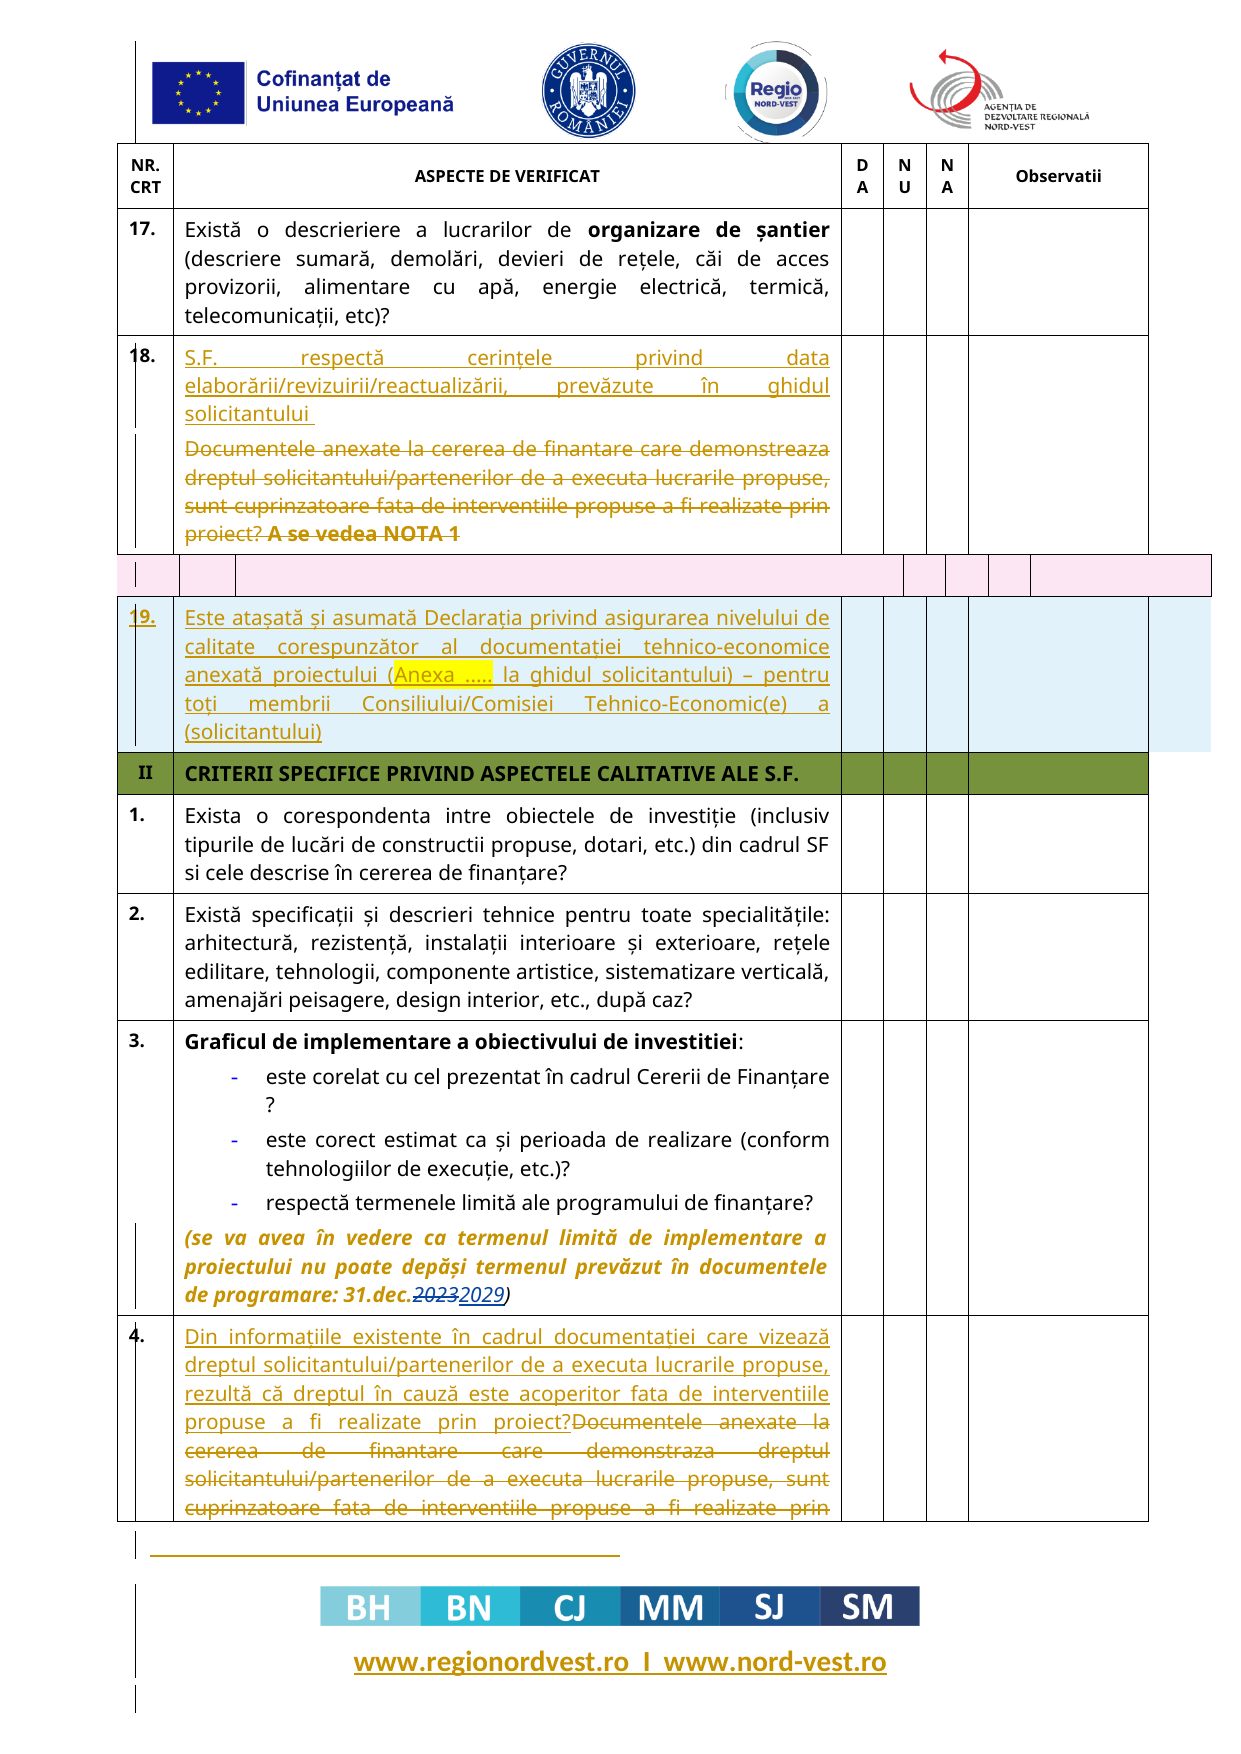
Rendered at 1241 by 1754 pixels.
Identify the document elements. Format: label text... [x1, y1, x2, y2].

table_cell [884, 336, 926, 554]
table_cell [118, 795, 173, 893]
table_cell [842, 894, 883, 1020]
table_cell [927, 894, 968, 1020]
table_cell [927, 1316, 968, 1521]
table_cell Există specificaţii şi descrieri tehnice pentru toate specialitățile: arhitectură, rezistență, instalații interioare şi exterioare, rețele edilitare, tehnologii, componente artistice, sistematizare verticală, amenajări peisagere, design interior, etc., după caz? [174, 894, 841, 1020]
table_cell [842, 753, 883, 794]
table_cell Există o descrieriere a lucrarilor de organizare de şantier (descriere sumară, demolări, devieri de rețele, căi de acces provizorii, alimentare cu apă, energie electrică, termică, telecomunicații, etc)? [174, 209, 841, 335]
table_cell Graficul de implementare a obiectivului de investitiei: este corelat cu cel prezentat în cadrul Cererii de Finanţare ? este corect estimat ca și perioada de realizare (conform tehnologiilor de execuție, etc.)? respectă termenele limită ale programului de finanțare? (se va avea în vedere ca termenul limită de implementare a proiectului nu poate depăşi termenul prevăzut în documentele de programare: 31.dec.) [174, 1021, 841, 1315]
table_cell [842, 795, 883, 893]
table_cell [884, 1021, 926, 1315]
table_cell [884, 894, 926, 1020]
table_cell [927, 209, 968, 335]
table_cell [927, 336, 968, 554]
table_cell [118, 1316, 173, 1521]
table_header NA [927, 144, 968, 208]
table_cell CRITERII SPECIFICE PRIVIND ASPECTELE CALITATIVE ALE S.F. [174, 753, 841, 794]
picture [320, 1586, 920, 1626]
table_cell [969, 894, 1148, 1020]
table_cell [969, 795, 1148, 893]
table_header ASPECTE DE VERIFICAT [174, 144, 841, 208]
table_cell [118, 1021, 173, 1315]
table_cell [884, 795, 926, 893]
table_cell [842, 209, 883, 335]
table_cell [884, 753, 926, 794]
table_header Observatii [969, 144, 1148, 208]
table_cell [174, 1316, 841, 1521]
table_cell [969, 336, 1148, 554]
table_cell [969, 209, 1148, 335]
table_cell [927, 753, 968, 794]
table_cell [884, 209, 926, 335]
table_cell [884, 1316, 926, 1521]
table_cell [842, 336, 883, 554]
table_cell [927, 795, 968, 893]
table_cell [842, 1021, 883, 1315]
table_cell [969, 753, 1148, 794]
table_cell II [118, 753, 173, 794]
picture [150, 41, 1090, 143]
table_cell [969, 1021, 1148, 1315]
table_header NU [884, 144, 926, 208]
table_cell [118, 336, 173, 554]
table_cell [118, 894, 173, 1020]
table_cell [118, 209, 173, 335]
table_cell [927, 1021, 968, 1315]
table_cell [969, 1316, 1148, 1521]
table_cell Exista o corespondenta intre obiectele de investiţie (inclusiv tipurile de lucări de constructii propuse, dotari, etc.) din cadrul SF si cele descrise în cererea de finanțare? [174, 795, 841, 893]
table_cell [174, 336, 841, 554]
table_cell [842, 1316, 883, 1521]
table_header NR. CRT [118, 144, 173, 208]
table_header DA [842, 144, 883, 208]
